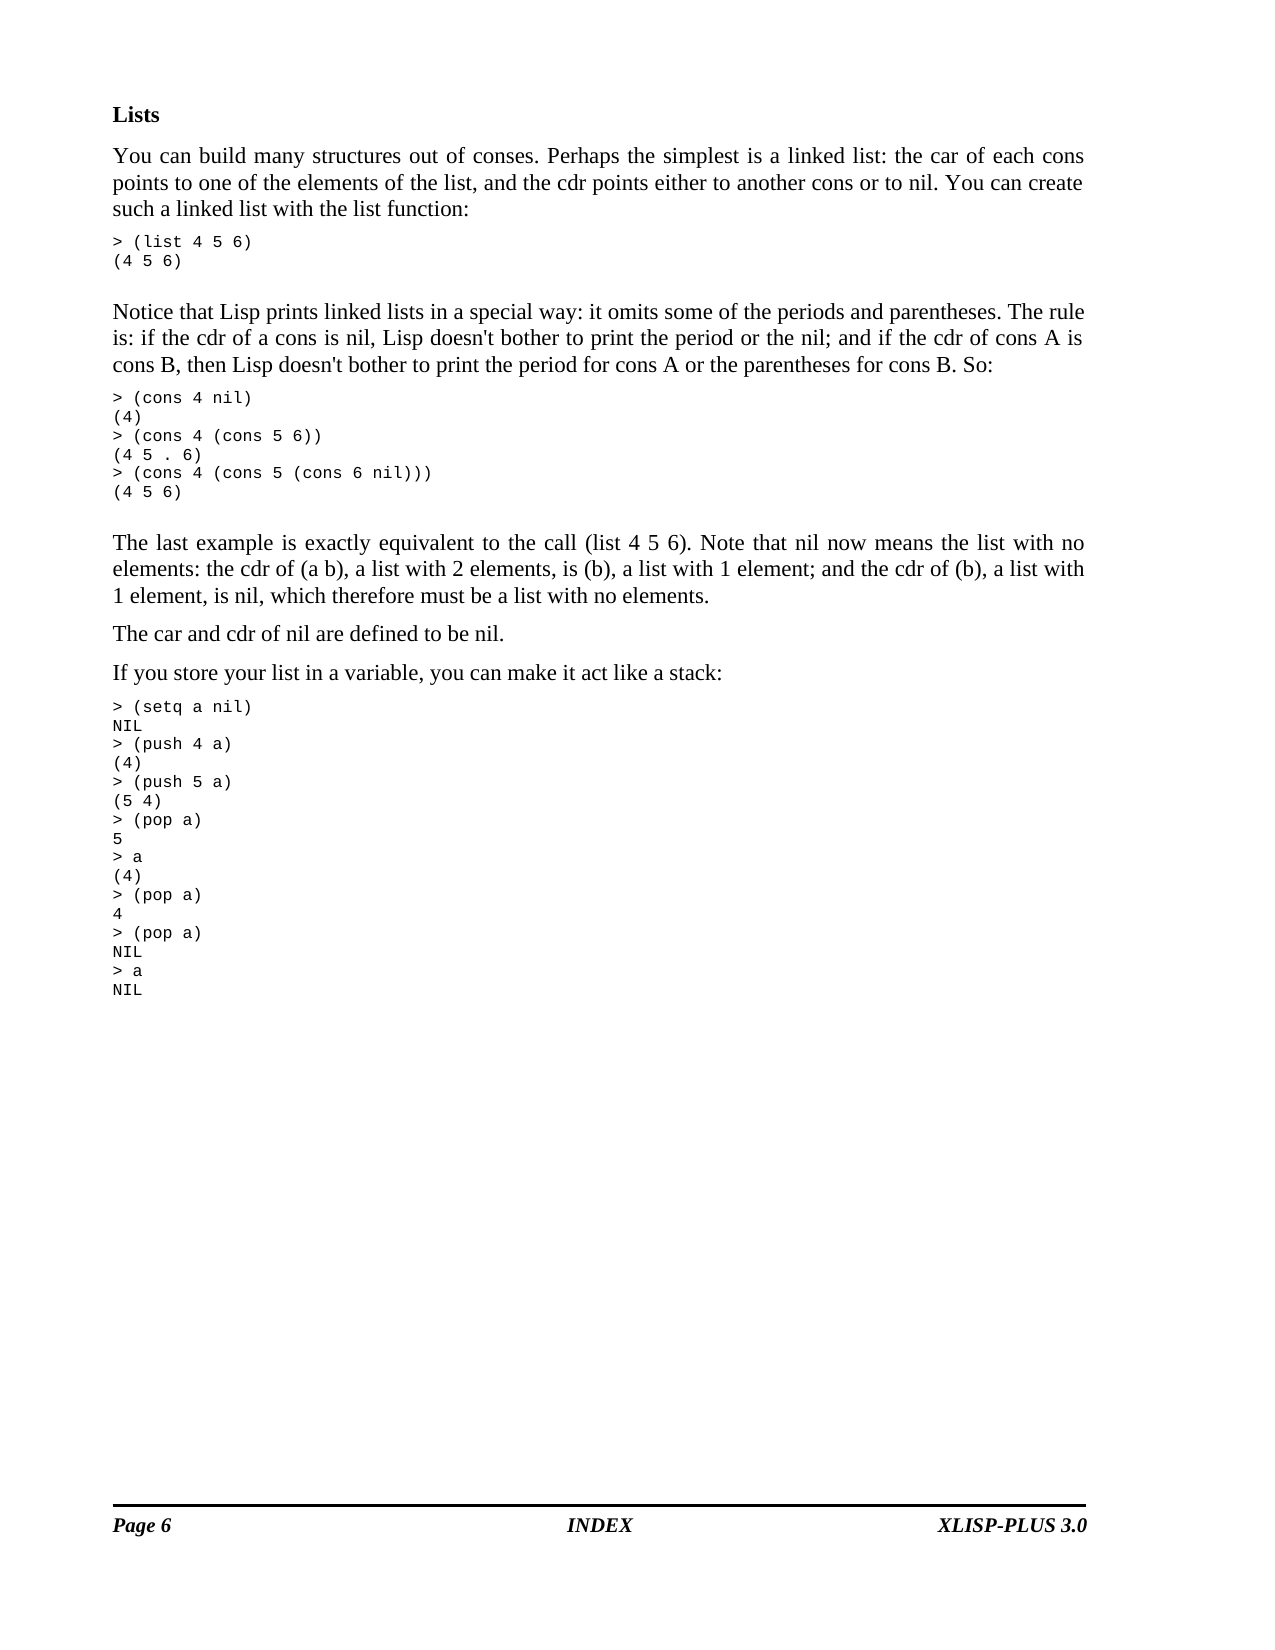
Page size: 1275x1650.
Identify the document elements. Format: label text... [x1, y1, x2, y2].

text > (pop a) [112, 924, 1086, 943]
text (4) [112, 755, 1086, 774]
text > (setq a nil) [112, 698, 1086, 717]
text (4 5 . 6) [112, 446, 1086, 465]
text > (pop a) [112, 887, 1086, 906]
text > (cons 4 nil) [112, 389, 1086, 408]
text > (cons 4 (cons 5 (cons 6 nil))) [112, 465, 1086, 484]
text > (push 4 a) [112, 736, 1086, 755]
text > (push 5 a) [112, 774, 1086, 792]
text If you store your list in a variable, you can make it act like a stack: [112, 659, 1086, 686]
text 4 [112, 906, 1086, 924]
text (5 4) [112, 792, 1086, 811]
text Notice that Lisp prints linked lists in a special way: it omits some of the periods and parentheses. The rule is: if the cdr of a cons is nil, Lisp doesn't bother to print the period or the nil; and if the cdr of cons A is cons B, then Lisp doesn't bother to print the period for cons A or the parentheses for cons B. So: [112, 298, 1086, 377]
text NIL [112, 717, 1086, 736]
text > (cons 4 (cons 5 6)) [112, 427, 1086, 446]
text 5 [112, 830, 1086, 849]
text The car and cdr of nil are defined to be nil. [112, 621, 1086, 647]
text The last example is exactly equivalent to the call (list 4 5 6). Note that nil now means the list with no elements: the cdr of (a b), a list with 2 elements, is (b), a list with 1 element; and the cdr of (b), a list with 1 element, is nil, which therefore must be a list with no elements. [112, 529, 1086, 608]
text (4) [112, 868, 1086, 887]
text > a [112, 849, 1086, 868]
text NIL [112, 943, 1086, 962]
text (4 5 6) [112, 484, 1086, 503]
text > a [112, 962, 1086, 981]
text (4 5 6) [112, 253, 1086, 272]
title Lists [112, 101, 1086, 128]
text (4) [112, 408, 1086, 427]
text > (pop a) [112, 811, 1086, 830]
text > (list 4 5 6) [112, 234, 1086, 253]
text NIL [112, 981, 1086, 1000]
text You can build many structures out of conses. Perhaps the simplest is a linked list: the car of each cons points to one of the elements of the list, and the cdr points either to another cons or to nil. You can create such a linked list with the list function: [112, 142, 1086, 221]
